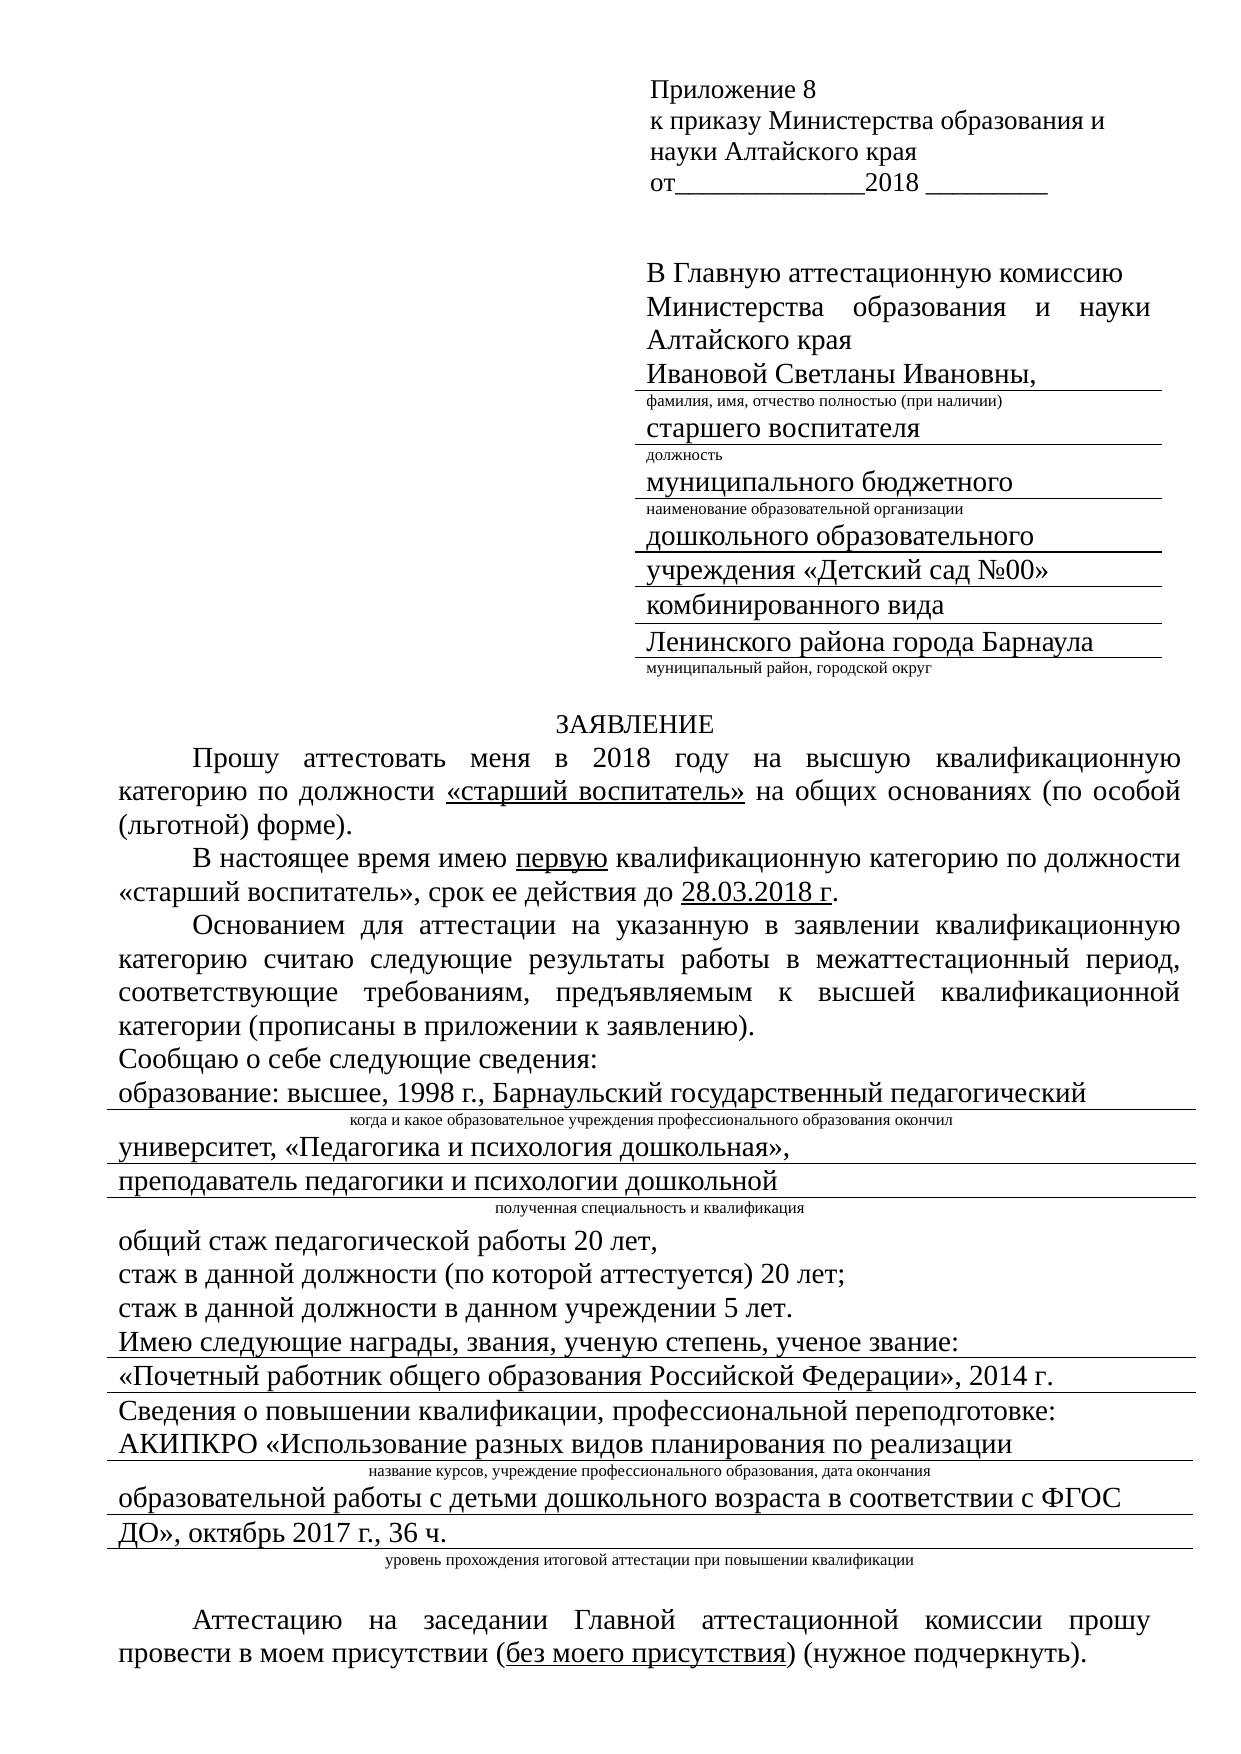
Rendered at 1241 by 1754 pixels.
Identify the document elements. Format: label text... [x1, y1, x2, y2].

text общий стаж педагогической работы 20 лет, [118, 1223, 1152, 1257]
table_cell Ивановой Светланы Ивановны, [635, 356, 1162, 390]
text Сведения о повышении квалификации, профессиональной переподготовке: [118, 1393, 1152, 1426]
text стаж в данной должности в данном учреждении 5 лет. [118, 1290, 1152, 1324]
table_cell учреждения «Детский сад №00» [635, 553, 1162, 586]
table_cell образование: высшее, 1998 г., Барнаульский государственный педагогический [107, 1075, 1196, 1109]
table_cell муниципальный район, городской округ [635, 658, 1162, 677]
text Аттестацию на заседании Главной аттестационной комиссии прошу провести в моем присутствии (без моего присутствия) (нужное подчеркнуть). [118, 1602, 1152, 1669]
table_cell ДО», октябрь 2017 г., 36 ч. [107, 1515, 1192, 1548]
text к приказу Министерства образования и науки Алтайского края [650, 104, 1152, 167]
text ЗАЯВЛЕНИЕ [118, 708, 1152, 740]
table_header В Главную аттестационную комиссию Министерства образования и науки Алтайского края [635, 255, 1162, 356]
table_header «Почетный работник общего образования Российской Федерации», 2014 г. [107, 1358, 1196, 1392]
table_cell полученная специальность и квалификация [107, 1198, 1192, 1223]
text Имею следующие награды, звания, ученую степень, ученое звание: [118, 1324, 1152, 1357]
text Приложение 8 [650, 73, 1152, 104]
table_cell фамилия, имя, отчество полностью (при наличии) старшего воспитателя [635, 391, 1162, 444]
table_cell наименование образовательной организации дошкольного образовательного [635, 499, 1162, 551]
table_cell название курсов, учреждение профессионального образования, дата окончания образовательной работы с детьми дошкольного возраста в соответствии с ФГОС [107, 1461, 1192, 1514]
table_cell должность муниципального бюджетного [635, 445, 1162, 498]
table_header АКИПКРО «Использование разных видов планирования по реализации [107, 1426, 1192, 1460]
text от______________2018 _________ [650, 167, 1152, 198]
table_cell когда и какое образовательное учреждения профессионального образования окончил университет, «Педагогика и психология дошкольная», [107, 1110, 1196, 1162]
table_cell комбинированного вида [635, 587, 1162, 623]
table_cell уровень прохождения итоговой аттестации при повышении квалификации [107, 1549, 1192, 1568]
table_cell преподаватель педагогики и психологии дошкольной [107, 1164, 1196, 1197]
text стаж в данной должности (по которой аттестуется) 20 лет; [118, 1257, 1152, 1290]
table_cell Ленинского района города Барнаула [635, 624, 1162, 657]
table_header Прошу аттестовать меня в 2018 году на высшую квалификационную категорию по должности «старший воспитатель» на общих основаниях (по особой (льготной) форме). В настоящее время имею первую квалификационную категорию по должности «старший воспитатель», срок ее действия до 28.03.2018 г. Основанием для аттестации на указанную в заявлении квалификационную категорию считаю следующие результаты работы в межаттестационный период, соответствующие требованиям, предъявляемым к высшей квалификационной категории (прописаны в приложении к заявлению). Сообщаю о себе следующие сведения: [107, 740, 1192, 1075]
